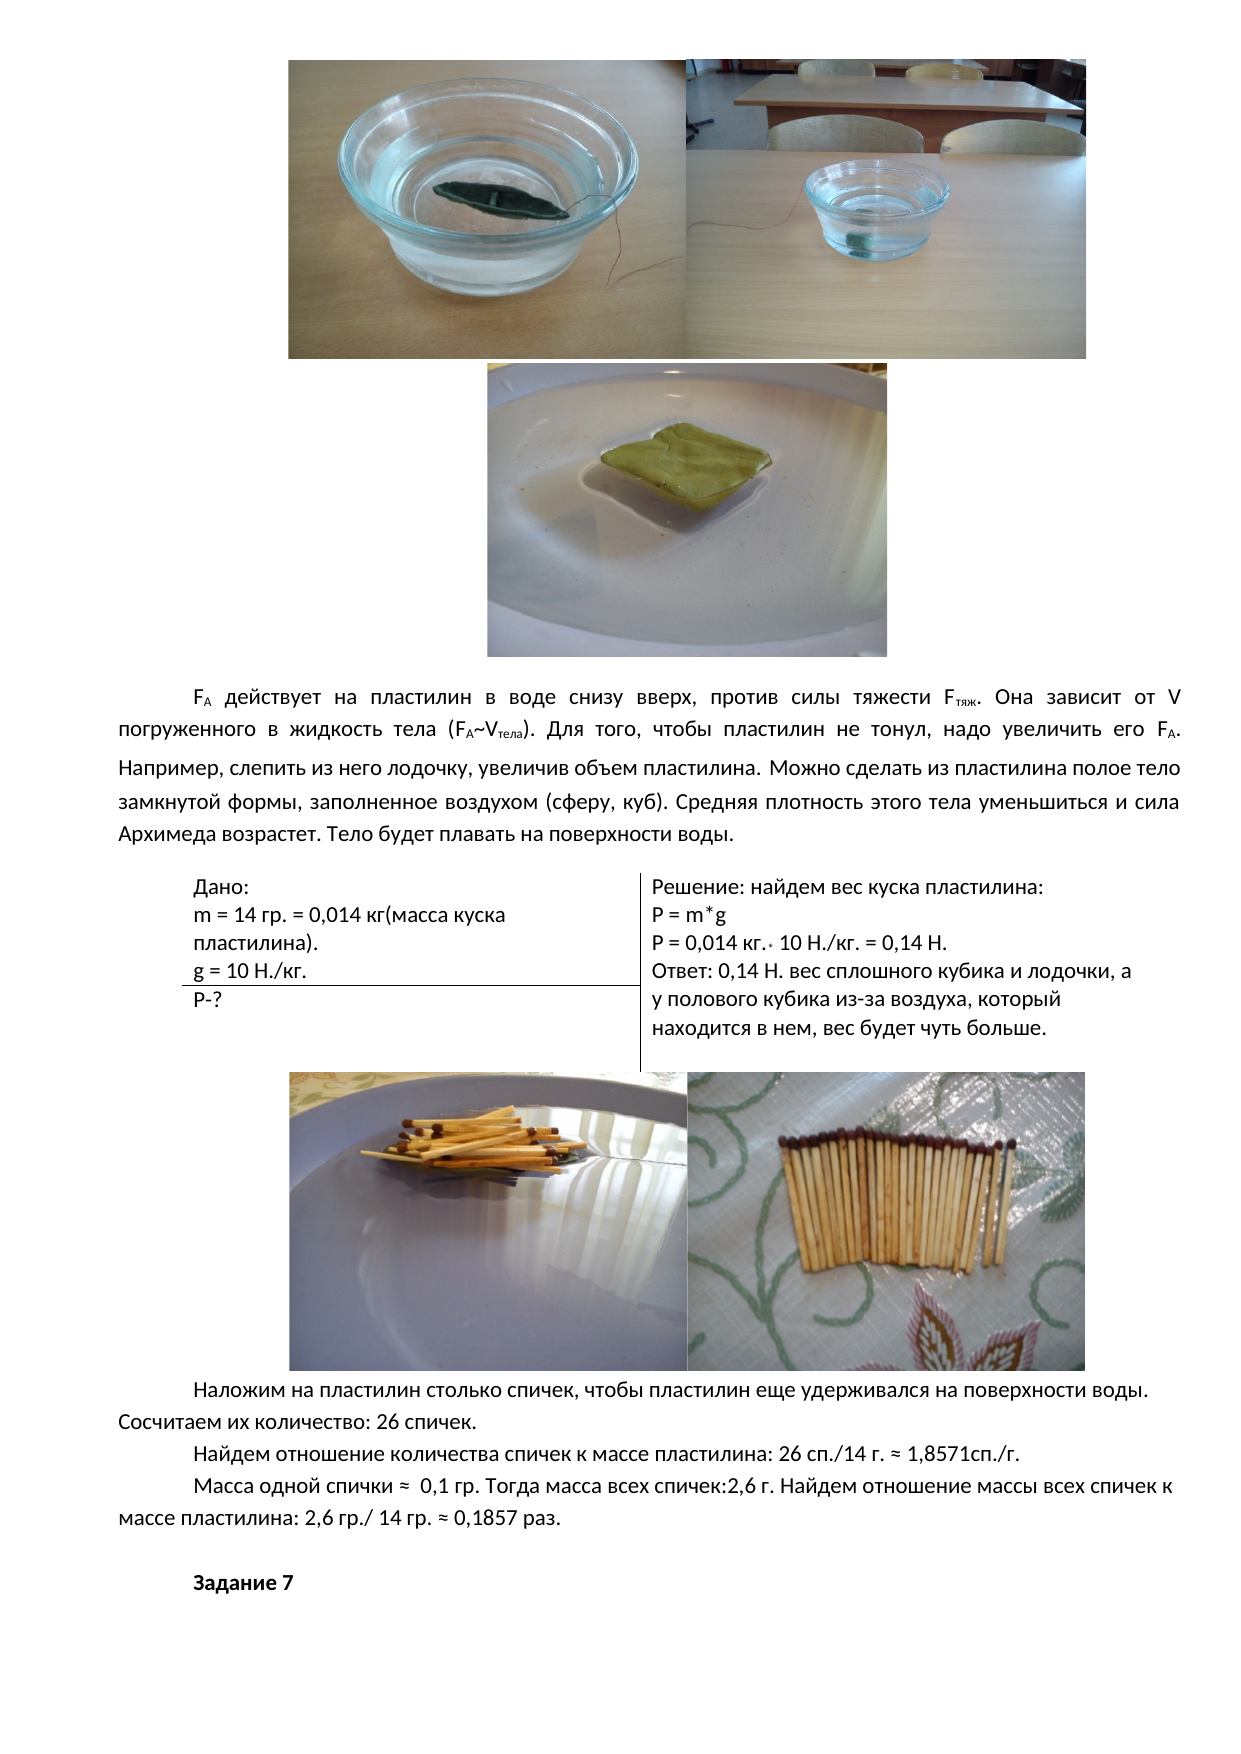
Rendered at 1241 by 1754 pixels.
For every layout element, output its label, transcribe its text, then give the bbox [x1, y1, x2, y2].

list Масса одной спички ≈ 0,1 гр. Тогда масса всех спичек:2,6 г. Найдем отношение массы всех спичек к массе пластилина: 2,6 гр./ 14 гр. ≈ 0,1857 раз. [118, 1471, 1181, 1532]
list Наложим на пластилин столько спичек, чтобы пластилин еще удерживался на поверхности воды. Сосчитаем их количество: 26 спичек. [118, 1375, 1181, 1435]
picture [289, 1072, 1085, 1371]
picture [487, 363, 888, 657]
table_cell Р-? [182, 986, 640, 1072]
picture [288, 59, 1087, 359]
list Задание 7 [193, 1568, 1181, 1596]
list Найдем отношение количества спичек к массе пластилина: 26 сп./14 г. ≈ 1,8571сп./г. [118, 1439, 1181, 1467]
text FA действует на пластилин в воде снизу вверх, против силы тяжести Fтяж. Она зависит от V погруженного в жидкость тела (FA~Vтела). Для того, чтобы пластилин не тонул, надо увеличить его FA. Например, слепить из него лодочку, увеличив объем пластилина. Можно сделать из пластилина полое тело замкнутой формы, заполненное воздухом (сферу, куб). Средняя плотность этого тела уменьшиться и сила Архимеда возрастет. Тело будет плавать на поверхности воды. [118, 682, 1181, 847]
table_header Решение: найдем вес куска пластилина: P = m*g P = 0,014 кг.* 10 Н./кг. = 0,14 Н. Ответ: 0,14 Н. вес сплошного кубика и лодочки, а у полового кубика из-за воздуха, который находится в нем, вес будет чуть больше. [641, 873, 1152, 1072]
table_header Дано: m = 14 гр. = 0,014 кг(масса куска пластилина). g = 10 Н./кг. [182, 873, 640, 984]
